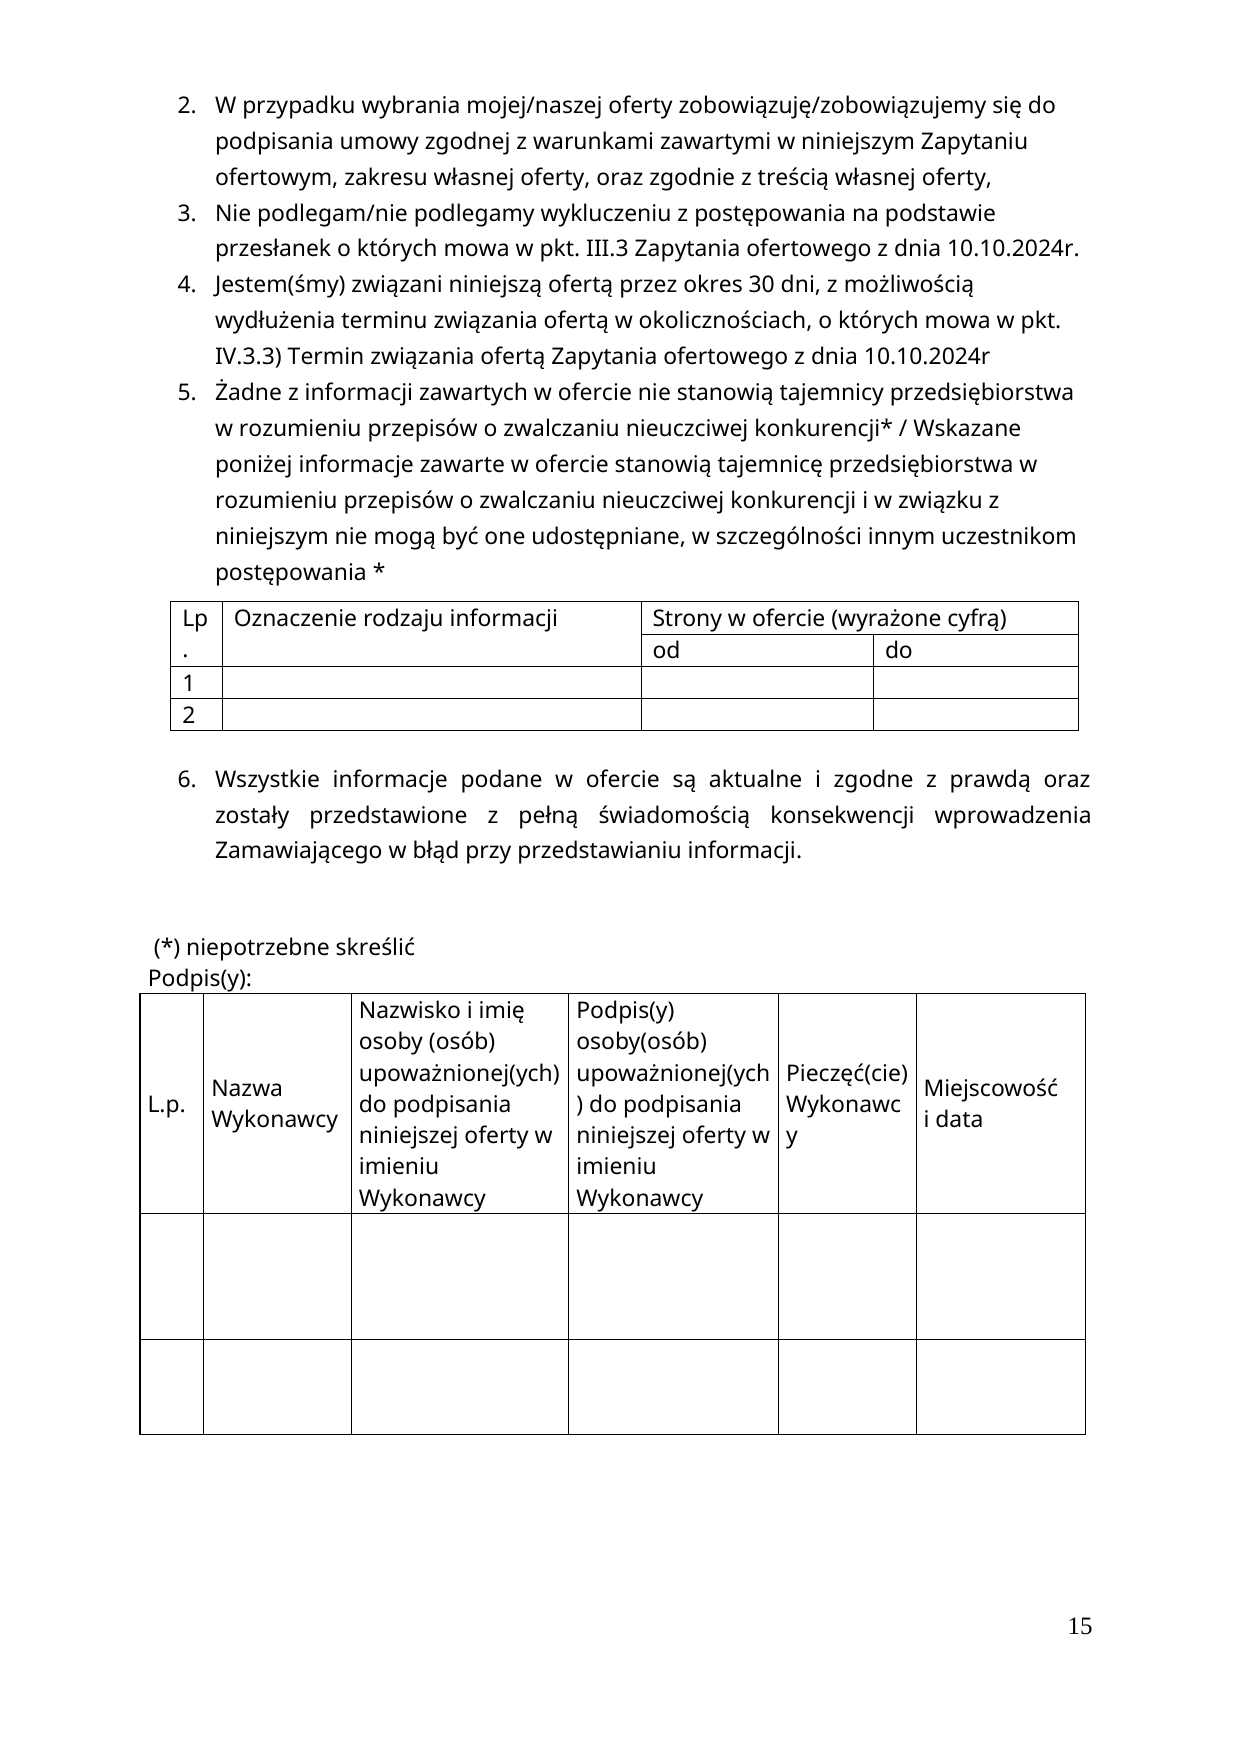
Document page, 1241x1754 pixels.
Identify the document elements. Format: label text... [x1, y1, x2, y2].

table_header Oznaczenie rodzaju informacji [223, 602, 641, 666]
table_cell 2 [171, 699, 222, 730]
list Wszystkie informacje podane w ofercie są aktualne i zgodne z prawdą oraz zostały przedstawione z pełną świadomością konsekwencji wprowadzenia Zamawiającego w błąd przy przedstawianiu informacji. [177, 763, 1092, 866]
list Nie podlegam/nie podlegamy wykluczeniu z postępowania na podstawie przesłanek o których mowa w pkt. III.3 Zapytania ofertowego z dnia 10.10.2024r. [177, 196, 1092, 264]
table_cell [204, 1214, 351, 1339]
table_cell [874, 667, 1078, 698]
table_cell [223, 667, 641, 698]
table_cell [917, 1214, 1085, 1339]
table_cell [204, 1340, 351, 1433]
table_cell [141, 1214, 203, 1339]
table_cell [569, 1214, 778, 1339]
table_header Miejscowość i data [917, 994, 1085, 1213]
text Podpis(y): [148, 962, 1092, 993]
table_cell od [642, 635, 873, 666]
list Żadne z informacji zawartych w ofercie nie stanowią tajemnicy przedsiębiorstwa w rozumieniu przepisów o zwalczaniu nieuczciwej konkurencji* / Wskazane poniżej informacje zawarte w ofercie stanowią tajemnicę przedsiębiorstwa w rozumieniu przepisów o zwalczaniu nieuczciwej konkurencji i w związku z niniejszym nie mogą być one udostępniane, w szczególności innym uczestnikom postępowania * [177, 376, 1092, 587]
table_cell 1 [171, 667, 222, 698]
table_cell [642, 667, 873, 698]
table_cell [352, 1214, 568, 1339]
table_cell [917, 1340, 1085, 1433]
table_header Lp. [171, 602, 222, 666]
table_header L.p. [141, 994, 203, 1213]
list Jestem(śmy) związani niniejszą ofertą przez okres 30 dni, z możliwością wydłużenia terminu związania ofertą w okolicznościach, o których mowa w pkt. IV.3.3) Termin związania ofertą Zapytania ofertowego z dnia 10.10.2024r [177, 268, 1092, 371]
table_cell [352, 1340, 568, 1433]
table_cell [569, 1340, 778, 1433]
table_cell [141, 1340, 203, 1433]
table_cell do [874, 635, 1078, 666]
table_header Pieczęć(cie) Wykonawcy [779, 994, 916, 1213]
text (*) niepotrzebne skreślić [148, 930, 1092, 962]
table_cell [779, 1214, 916, 1339]
table_header Nazwa Wykonawcy [204, 994, 351, 1213]
list W przypadku wybrania mojej/naszej oferty zobowiązuję/zobowiązujemy się do podpisania umowy zgodnej z warunkami zawartymi w niniejszym Zapytaniu ofertowym, zakresu własnej oferty, oraz zgodnie z treścią własnej oferty, [177, 89, 1092, 192]
table_header Strony w ofercie (wyrażone cyfrą) [642, 602, 1078, 633]
table_cell [223, 699, 641, 730]
table_header Podpis(y) osoby(osób) upoważnionej(ych) do podpisania niniejszej oferty w imieniu Wykonawcy [569, 994, 778, 1213]
table_cell [779, 1340, 916, 1433]
table_header Nazwisko i imię osoby (osób) upoważnionej(ych) do podpisania niniejszej oferty w imieniu Wykonawcy [352, 994, 568, 1213]
table_cell [874, 699, 1078, 730]
table_cell [642, 699, 873, 730]
